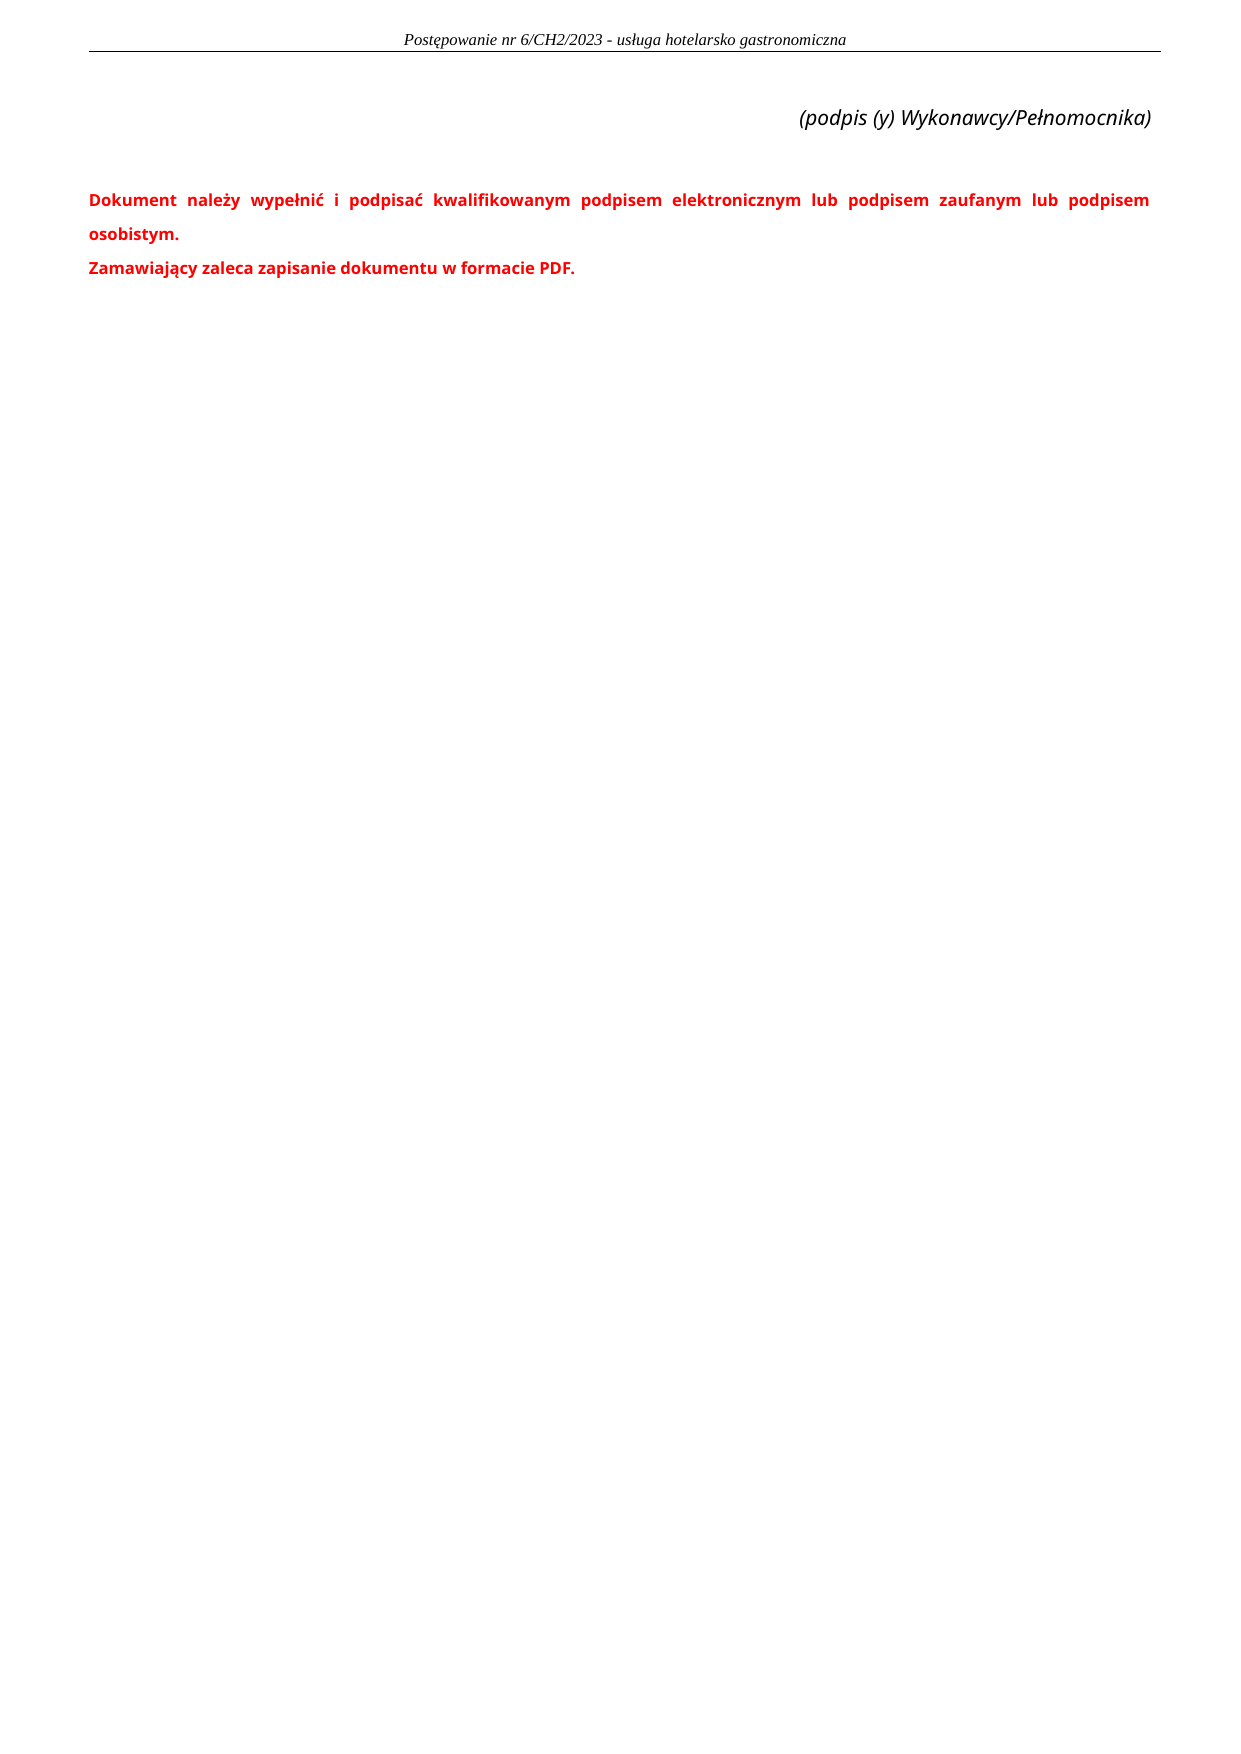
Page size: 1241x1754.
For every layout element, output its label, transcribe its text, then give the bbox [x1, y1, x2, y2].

text Zamawiający zaleca zapisanie dokumentu w formacie PDF. [89, 257, 1152, 279]
text Dokument należy wypełnić i podpisać kwalifikowanym podpisem elektronicznym lub podpisem zaufanym lub podpisem osobistym. [89, 189, 1152, 246]
text (podpis (y) Wykonawcy/Pełnomocnika) [89, 103, 1152, 132]
